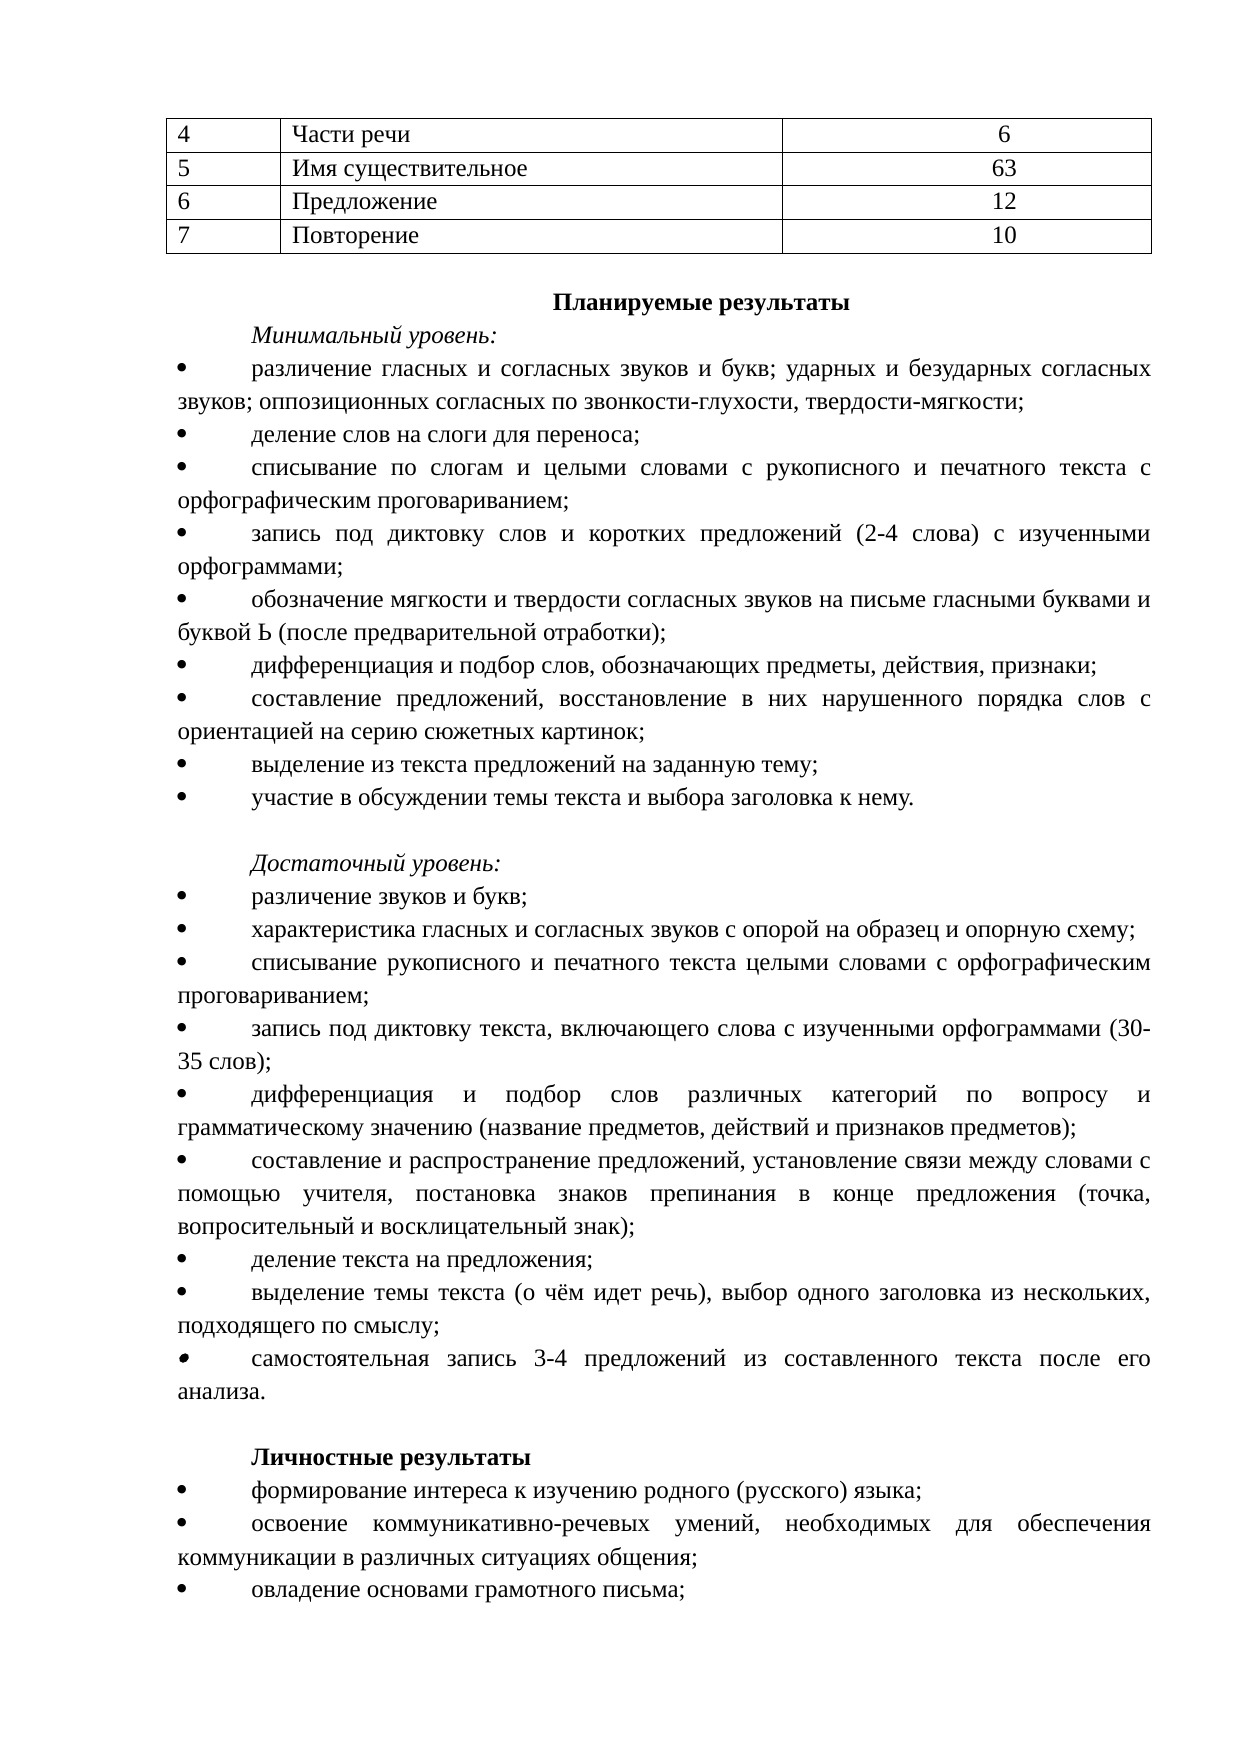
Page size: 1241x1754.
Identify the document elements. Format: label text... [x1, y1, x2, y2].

list выделение из текста предложений на заданную тему; [177, 749, 1152, 778]
list дифференциация и подбор слов различных категорий по вопросу и грамматическому значению (название предметов, действий и признаков предметов); [177, 1079, 1152, 1141]
list составление и распространение предложений, установление связи между словами с помощью учителя, постановка знаков препинания в конце предложения (точка, вопросительный и восклицательный знак); [177, 1145, 1152, 1240]
list составление предложений, восстановление в них нарушенного порядка слов с ориентацией на серию сюжетных картинок; [177, 683, 1152, 745]
table_cell 4 [167, 119, 280, 152]
table_cell Предложение [281, 186, 782, 219]
list освоение коммуникативно-речевых умений, необходимых для обеспечения коммуникации в различных ситуациях общения; [177, 1508, 1152, 1570]
list обозначение мягкости и твердости согласных звуков на письме гласными буквами и буквой Ь (после предварительной отработки); [177, 584, 1152, 646]
list участие в обсуждении темы текста и выбора заголовка к нему. [177, 782, 1152, 811]
text Планируемые результаты [177, 287, 1152, 316]
table_cell Имя существительное [281, 153, 782, 185]
list деление слов на слоги для переноса; [177, 419, 1152, 448]
text Минимальный уровень: [177, 320, 1152, 348]
table_cell 10 [783, 220, 1151, 253]
table_cell 7 [167, 220, 280, 253]
list запись под диктовку текста, включающего слова с изученными орфограммами (30-35 слов); [177, 1013, 1152, 1075]
table_cell 6 [167, 186, 280, 219]
list запись под диктовку слов и коротких предложений (2-4 слова) с изученными орфограммами; [177, 518, 1152, 580]
table_cell 63 [783, 153, 1151, 185]
list самостоятельная запись 3-4 предложений из составленного текста после его анализа. [177, 1343, 1152, 1405]
text Личностные результаты [177, 1442, 1152, 1471]
list деление текста на предложения; [177, 1244, 1152, 1273]
list характеристика гласных и согласных звуков с опорой на образец и опорную схему; [177, 914, 1152, 943]
table_cell Повторение [281, 220, 782, 253]
text Достаточный уровень: [177, 848, 1152, 877]
table_cell 5 [167, 153, 280, 185]
table_cell 6 [783, 119, 1151, 152]
list списывание по слогам и целыми словами с рукописного и печатного текста с орфографическим проговариванием; [177, 452, 1152, 514]
table_cell 12 [783, 186, 1151, 219]
list различение гласных и согласных звуков и букв; ударных и безударных согласных звуков; оппозиционных согласных по звонкости-глухости, твердости-мягкости; [177, 353, 1152, 414]
list различение звуков и букв; [177, 881, 1152, 910]
list списывание рукописного и печатного текста целыми словами с орфографическим проговариванием; [177, 947, 1152, 1009]
list овладение основами грамотного письма; [177, 1574, 1152, 1603]
list выделение темы текста (о чём идет речь), выбор одного заголовка из нескольких, подходящего по смыслу; [177, 1277, 1152, 1339]
list дифференциация и подбор слов, обозначающих предметы, действия, признаки; [177, 650, 1152, 679]
list формирование интереса к изучению родного (русского) языка; [177, 1476, 1152, 1504]
table_cell Части речи [281, 119, 782, 152]
